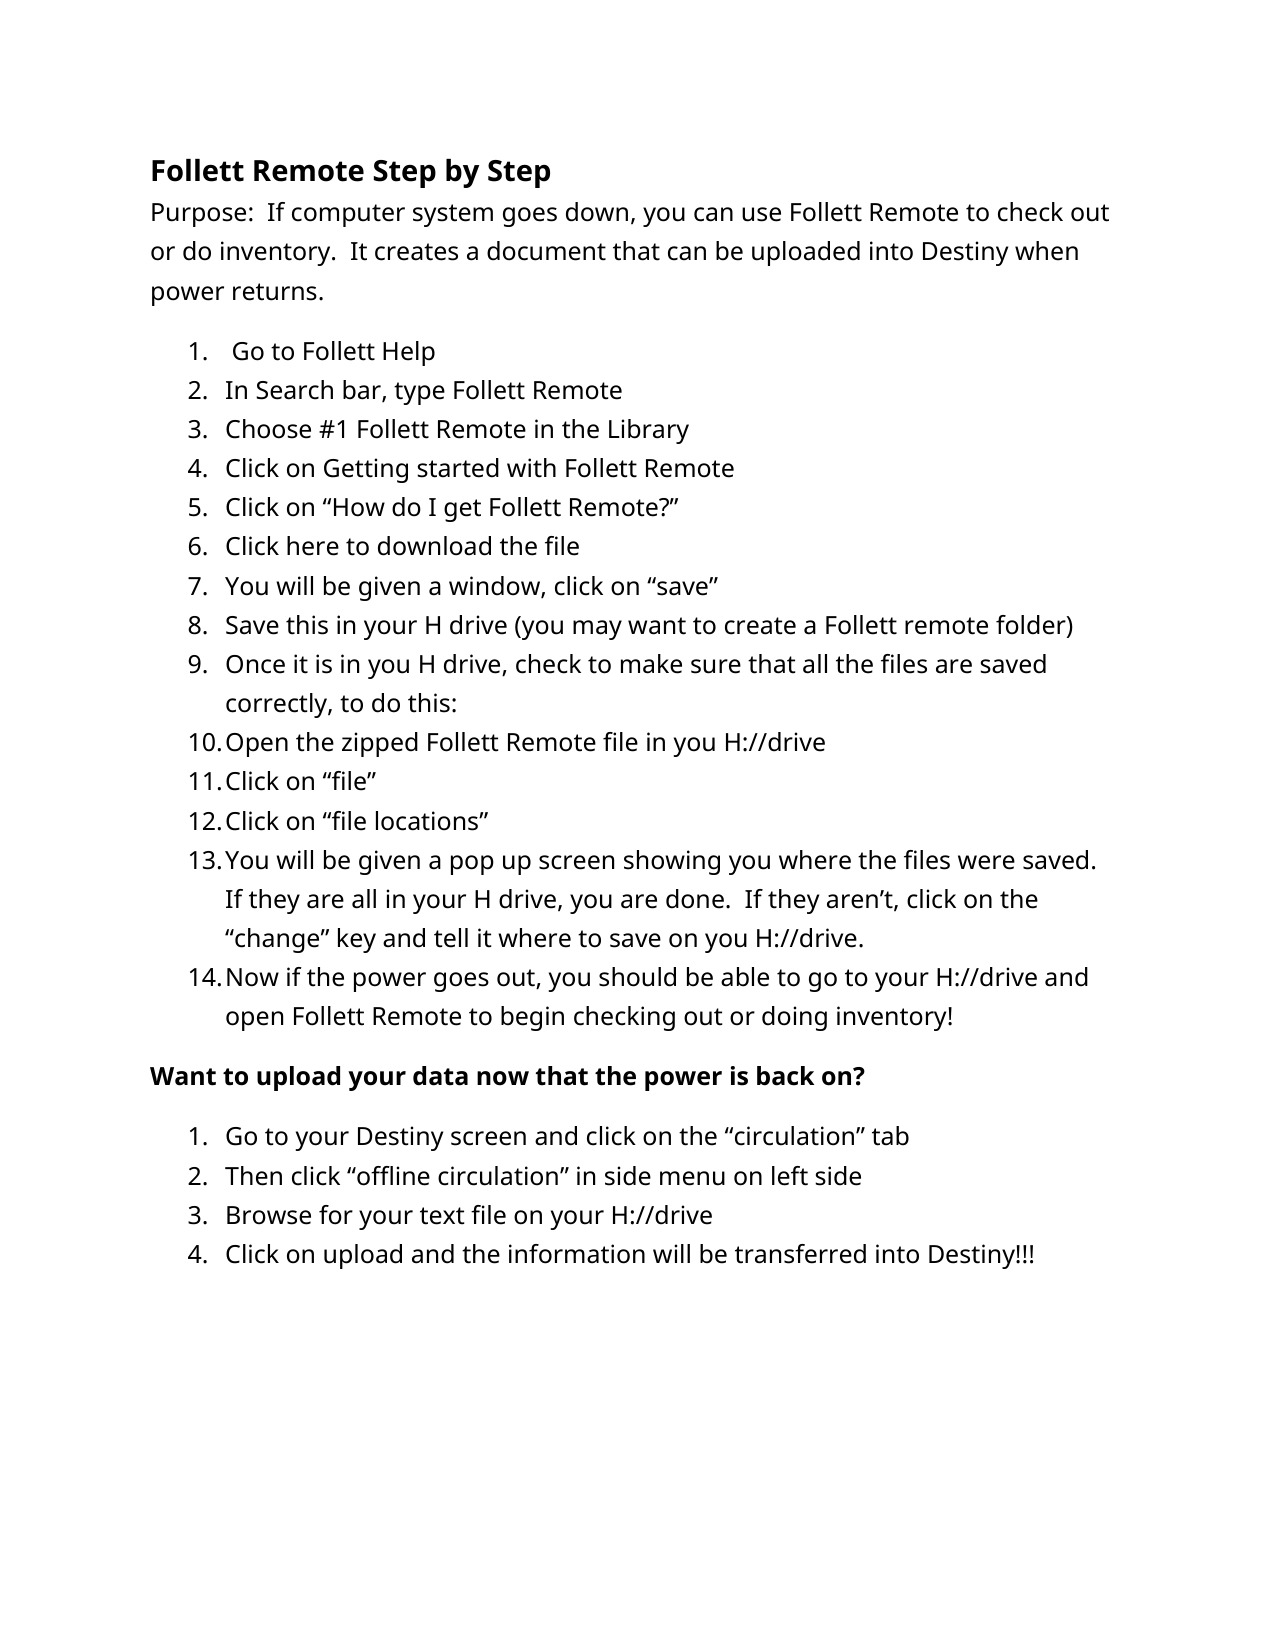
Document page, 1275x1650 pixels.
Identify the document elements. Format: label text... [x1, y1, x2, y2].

list You will be given a pop up screen showing you where the files were saved. If they are all in your H drive, you are done. If they aren’t, click on the “change” key and tell it where to save on you H://drive. [187, 842, 1125, 955]
text Follett Remote Step by Step Purpose: If computer system goes down, you can use Follett Remote to check out or do inventory. It creates a document that can be uploaded into Destiny when power returns. [150, 150, 1125, 307]
list Go to Follett Help [187, 333, 1125, 367]
list Click on Getting started with Follett Remote [187, 451, 1125, 485]
list Click on “file locations” [187, 803, 1125, 837]
list Once it is in you H drive, check to make sure that all the files are saved correctly, to do this: [187, 646, 1125, 720]
list You will be given a window, click on “save” [187, 568, 1125, 602]
list Now if the power goes out, you should be able to go to your H://drive and open Follett Remote to begin checking out or doing inventory! [187, 960, 1125, 1033]
list Go to your Destiny screen and click on the “circulation” tab [187, 1119, 1125, 1153]
list Browse for your text file on your H://drive [187, 1197, 1125, 1231]
list In Search bar, type Follett Remote [187, 372, 1125, 406]
list Click on “How do I get Follett Remote?” [187, 490, 1125, 524]
list Click on “file” [187, 764, 1125, 798]
list Open the zipped Follett Remote file in you H://drive [187, 725, 1125, 759]
list Click on upload and the information will be transferred into Destiny!!! [187, 1236, 1125, 1271]
text Want to upload your data now that the power is back on? [150, 1059, 1125, 1093]
list Save this in your H drive (you may want to create a Follett remote folder) [187, 607, 1125, 641]
list Click here to download the file [187, 529, 1125, 563]
list Then click “offline circulation” in side menu on left side [187, 1158, 1125, 1192]
list Choose #1 Follett Remote in the Library [187, 411, 1125, 446]
